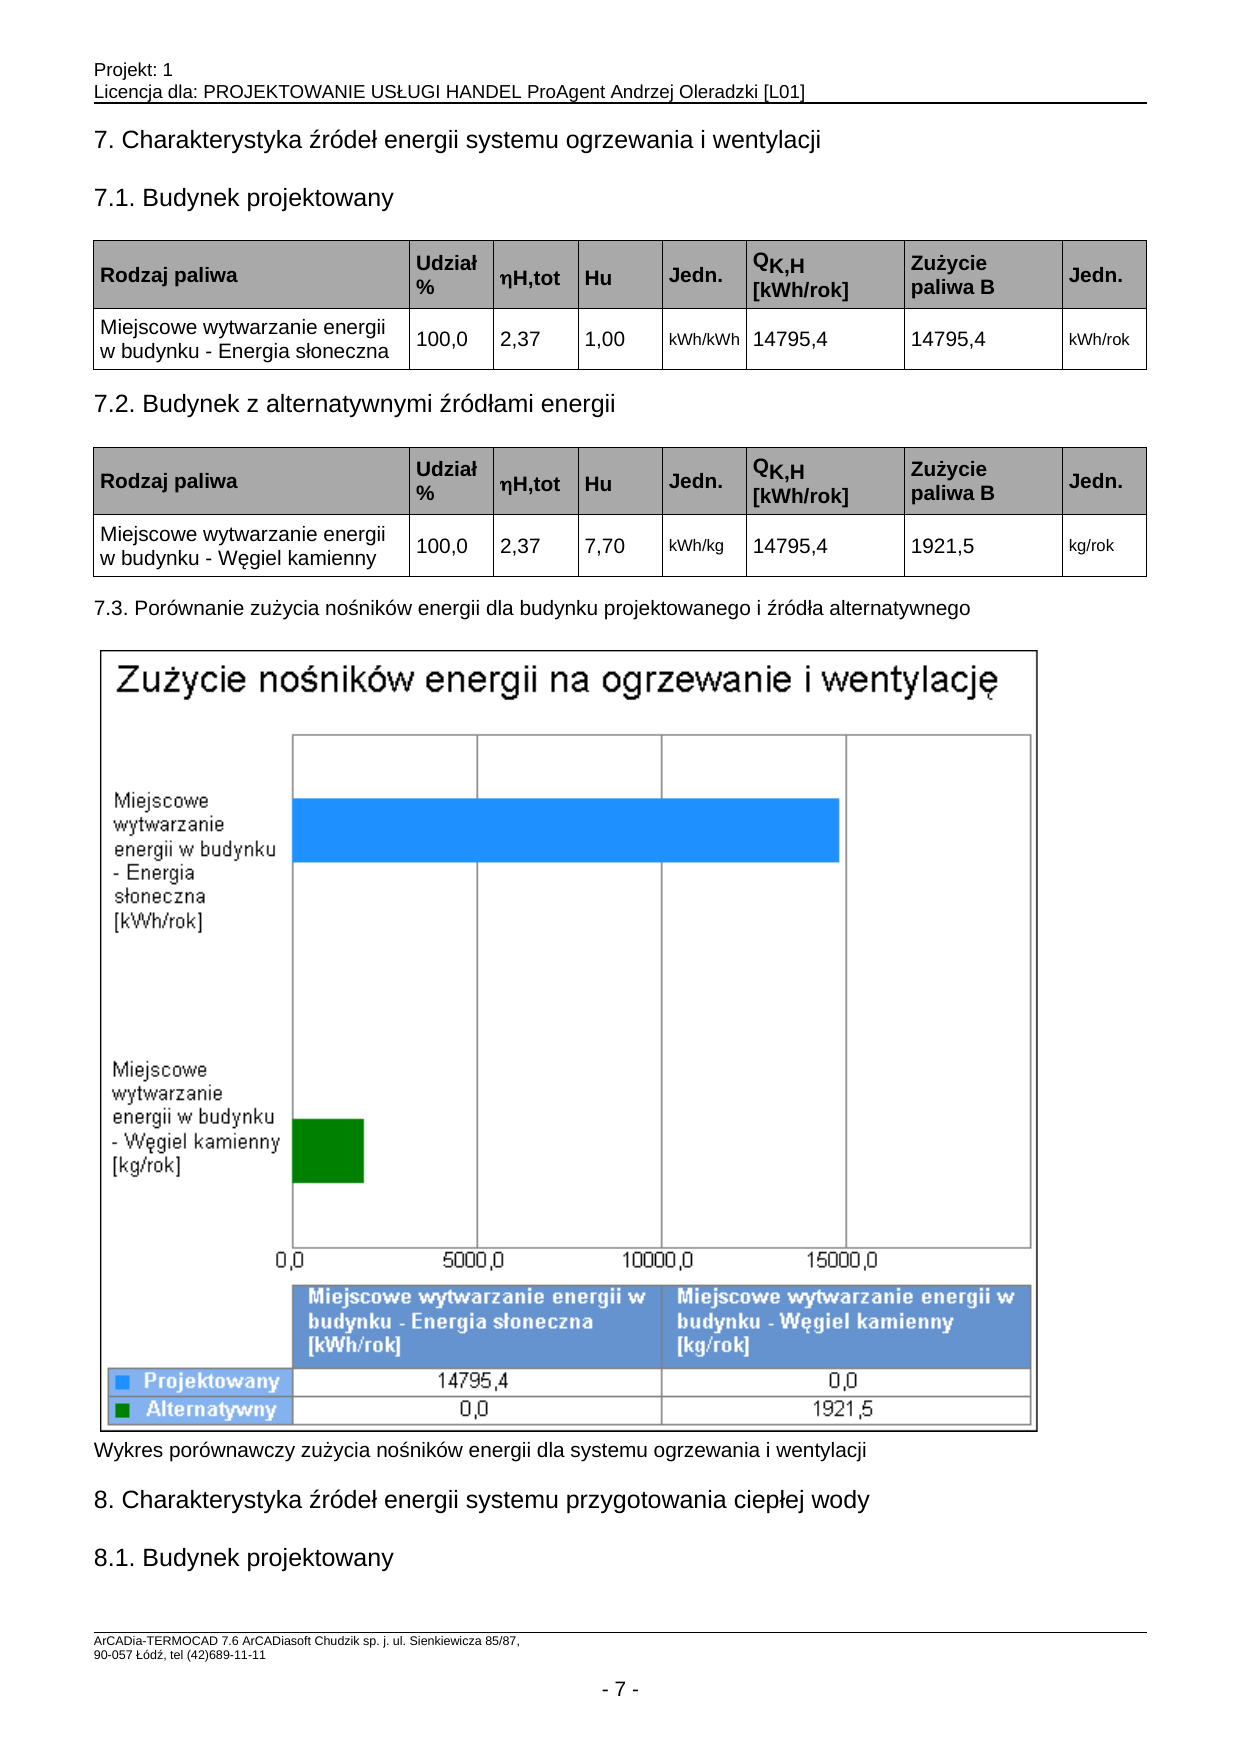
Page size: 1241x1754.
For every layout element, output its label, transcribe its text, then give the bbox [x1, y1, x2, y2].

table_cell 14795,4 [905, 309, 1062, 369]
table_cell 1,00 [579, 309, 662, 369]
table_cell 7,70 [579, 515, 662, 576]
table_header Udział % [410, 241, 493, 308]
table_header QK,H [kWh/rok] [747, 448, 904, 514]
table_cell 2,37 [494, 515, 578, 576]
text 7.1. Budynek projektowany [94, 183, 1146, 212]
table_header Jedn. [663, 448, 746, 514]
table_cell 100,0 [410, 515, 493, 576]
table_cell 100,0 [410, 309, 493, 369]
table_cell kWh/kg [663, 515, 746, 576]
table_cell 1921,5 [905, 515, 1062, 576]
table_cell Miejscowe wytwarzanie energii w budynku - Węgiel kamienny [94, 515, 409, 576]
table_header Zużycie paliwa B [905, 448, 1062, 514]
table_cell kg/rok [1063, 515, 1146, 576]
table_header Udział % [410, 448, 493, 514]
table_header Jedn. [1063, 241, 1146, 308]
table_header Rodzaj paliwa [94, 241, 409, 308]
table_cell kWh/kWh [663, 309, 746, 369]
table_header Zużycie paliwa B [905, 241, 1062, 308]
text 7. Charakterystyka źródeł energii systemu ogrzewania i wentylacji [94, 125, 1146, 154]
table_header H,tot [494, 241, 578, 308]
text 7.2. Budynek z alternatywnymi źródłami energii [94, 389, 1146, 418]
table_header H,tot [494, 448, 578, 514]
table_header Jedn. [663, 241, 746, 308]
table_cell 14795,4 [747, 309, 904, 369]
table_header Hu [579, 448, 662, 514]
table_cell Miejscowe wytwarzanie energii w budynku - Energia słoneczna [94, 309, 409, 369]
table_header Rodzaj paliwa [94, 448, 409, 514]
table_cell kWh/rok [1063, 309, 1146, 369]
text 8.1. Budynek projektowany [94, 1543, 1146, 1572]
table_header QK,H [kWh/rok] [747, 241, 904, 308]
table_cell 14795,4 [747, 515, 904, 576]
table_header Hu [579, 241, 662, 308]
text 8. Charakterystyka źródeł energii systemu przygotowania ciepłej wody [94, 1486, 1146, 1514]
table_header [94, 644, 1147, 1438]
table_header Jedn. [1063, 448, 1146, 514]
text Wykres porównawczy zużycia nośników energii dla systemu ogrzewania i wentylacji [94, 1438, 1146, 1462]
picture [100, 650, 1038, 1432]
text 7.3. Porównanie zużycia nośników energii dla budynku projektowanego i źródła alternatywnego [94, 596, 1146, 620]
table_cell 2,37 [494, 309, 578, 369]
